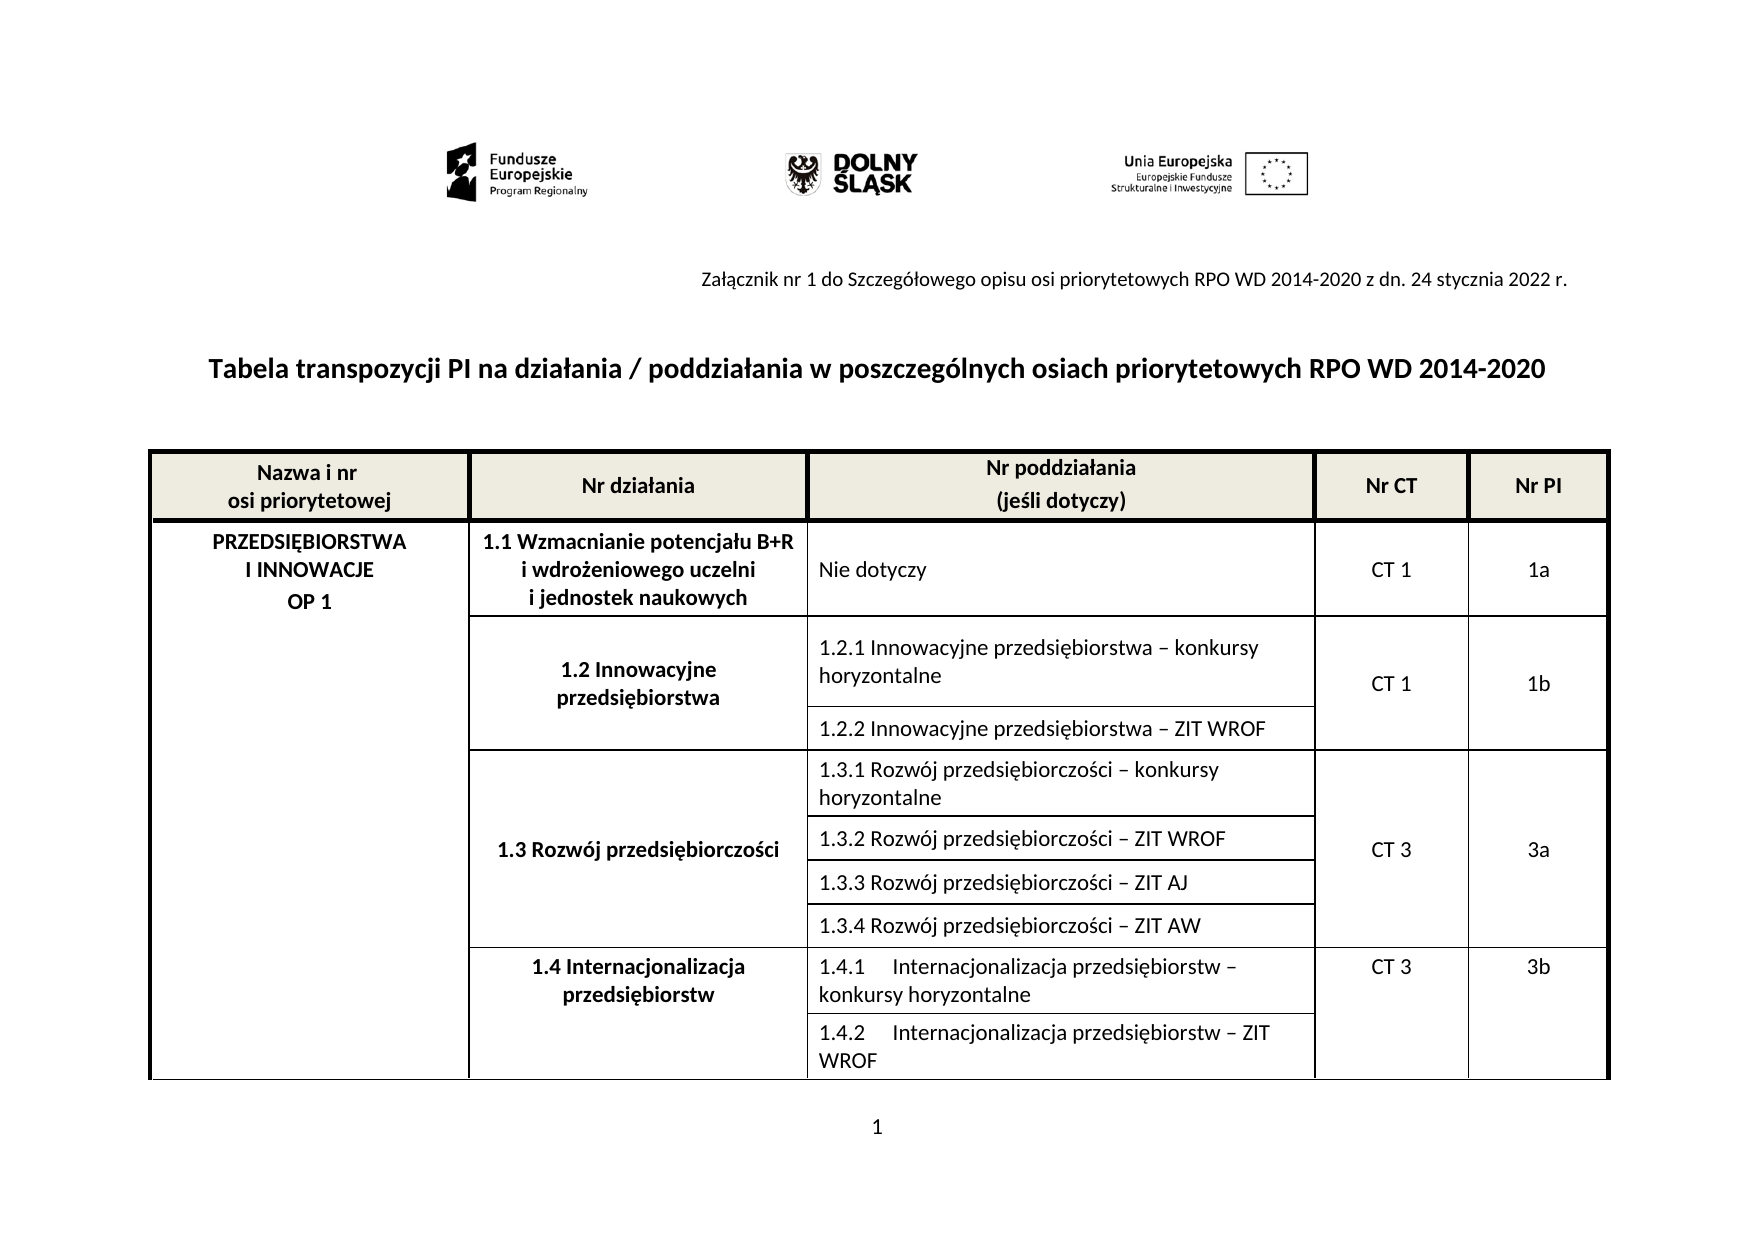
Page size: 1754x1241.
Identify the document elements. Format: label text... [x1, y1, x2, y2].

table_cell CT 1 [1316, 523, 1468, 615]
table_cell 1.3 Rozwój przedsiębiorczości [470, 751, 807, 947]
table_cell 1.2 Innowacyjne przedsiębiorstwa [470, 617, 807, 749]
table_cell 1.3.4 Rozwój przedsiębiorczości – ZIT AW [808, 905, 1314, 947]
table_cell CT 3 [1316, 948, 1468, 1078]
table_cell 3a [1469, 751, 1606, 947]
table_cell 1.4.2 Internacjonalizacja przedsiębiorstw – ZIT WROF [808, 1014, 1314, 1078]
picture [387, 88, 1367, 252]
table_cell 1.2.2 Innowacyjne przedsiębiorstwa – ZIT WROF [808, 707, 1314, 749]
table_header Nr działania [472, 454, 805, 518]
table_header Nr CT [1317, 454, 1466, 518]
table_header Nazwa i nr osi priorytetowej [152, 454, 467, 518]
table_header Nr PI [1471, 454, 1606, 518]
table_cell CT 1 [1316, 617, 1468, 749]
table_cell 1.4.1 Internacjonalizacja przedsiębiorstw – konkursy horyzontalne [808, 948, 1314, 1012]
table_cell 1.2.1 Innowacyjne przedsiębiorstwa – konkursy horyzontalne [808, 617, 1314, 706]
table_cell 1a [1469, 523, 1606, 615]
table_cell 1b [1469, 617, 1606, 749]
table_cell 1.1 Wzmacnianie potencjału B+R i wdrożeniowego uczelni i jednostek naukowych [470, 523, 807, 615]
table_header Nr poddziałania (jeśli dotyczy) [810, 454, 1312, 518]
table_cell 1.3.1 Rozwój przedsiębiorczości – konkursy horyzontalne [808, 751, 1314, 815]
table_cell CT 3 [1316, 751, 1468, 947]
table_cell 1.3.3 Rozwój przedsiębiorczości – ZIT AJ [808, 861, 1314, 903]
text Załącznik nr 1 do Szczegółowego opisu osi priorytetowych RPO WD 2014-2020 z dn. 24 stycznia 2022 r. [590, 266, 1606, 291]
text Tabela transpozycji PI na działania / poddziałania w poszczególnych osiach priorytetowych RPO WD 2014-2020 [148, 350, 1606, 385]
table_cell 1.4 Internacjonalizacja przedsiębiorstw [470, 948, 807, 1078]
table_cell 3b [1469, 948, 1606, 1078]
table_cell PRZEDSIĘBIORSTWA I INNOWACJE OP 1 [152, 519, 468, 1078]
table_cell Nie dotyczy [808, 523, 1314, 615]
table_cell 1.3.2 Rozwój przedsiębiorczości – ZIT WROF [808, 817, 1314, 859]
